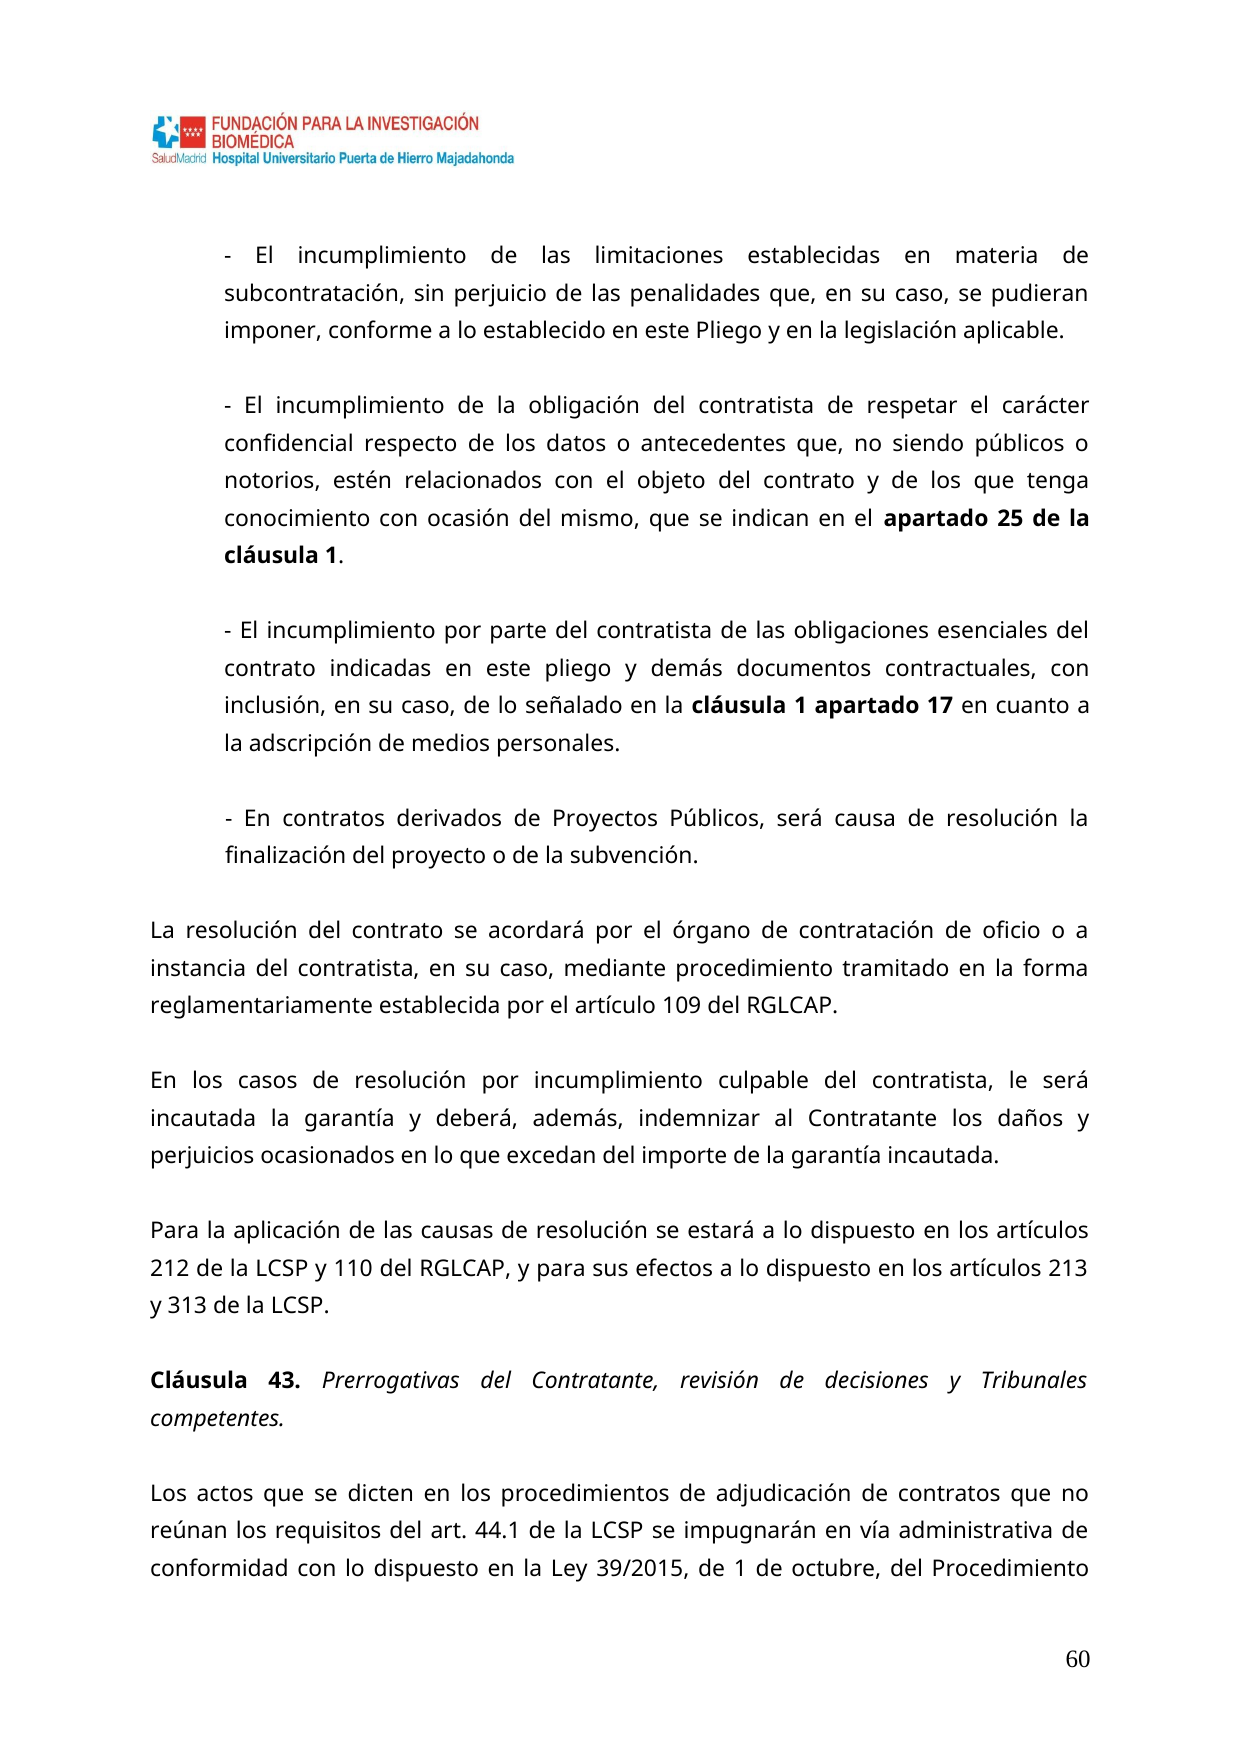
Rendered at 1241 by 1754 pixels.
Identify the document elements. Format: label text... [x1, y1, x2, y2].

text - El incumplimiento por parte del contratista de las obligaciones esenciales del contrato indicadas en este pliego y demás documentos contractuales, con inclusión, en su caso, de lo señalado en la cláusula 1 apartado 17 en cuanto a la adscripción de medios personales. [224, 614, 1090, 758]
text La resolución del contrato se acordará por el órgano de contratación de oficio o a instancia del contratista, en su caso, mediante procedimiento tramitado en la forma reglamentariamente establecida por el artículo 109 del RGLCAP. [150, 914, 1090, 1020]
text Cláusula 43. Prerrogativas del Contratante, revisión de decisiones y Tribunales competentes. [150, 1364, 1090, 1433]
text Para la aplicación de las causas de resolución se estará a lo dispuesto en los artículos 212 de la LCSP y 110 del RGLCAP, y para sus efectos a lo dispuesto en los artículos 213 y 313 de la LCSP. [150, 1214, 1090, 1320]
text - El incumplimiento de las limitaciones establecidas en materia de subcontratación, sin perjuicio de las penalidades que, en su caso, se pudieran imponer, conforme a lo establecido en este Pliego y en la legislación aplicable. [224, 239, 1090, 345]
text En los casos de resolución por incumplimiento culpable del contratista, le será incautada la garantía y deberá, además, indemnizar al Contratante los daños y perjuicios ocasionados en lo que excedan del importe de la garantía incautada. [150, 1064, 1090, 1170]
picture [150, 110, 515, 168]
text - En contratos derivados de Proyectos Públicos, será causa de resolución la finalización del proyecto o de la subvención. [225, 802, 1090, 870]
text - El incumplimiento de la obligación del contratista de respetar el carácter confidencial respecto de los datos o antecedentes que, no siendo públicos o notorios, estén relacionados con el objeto del contrato y de los que tenga conocimiento con ocasión del mismo, que se indican en el apartado 25 de la cláusula 1. [224, 389, 1090, 570]
